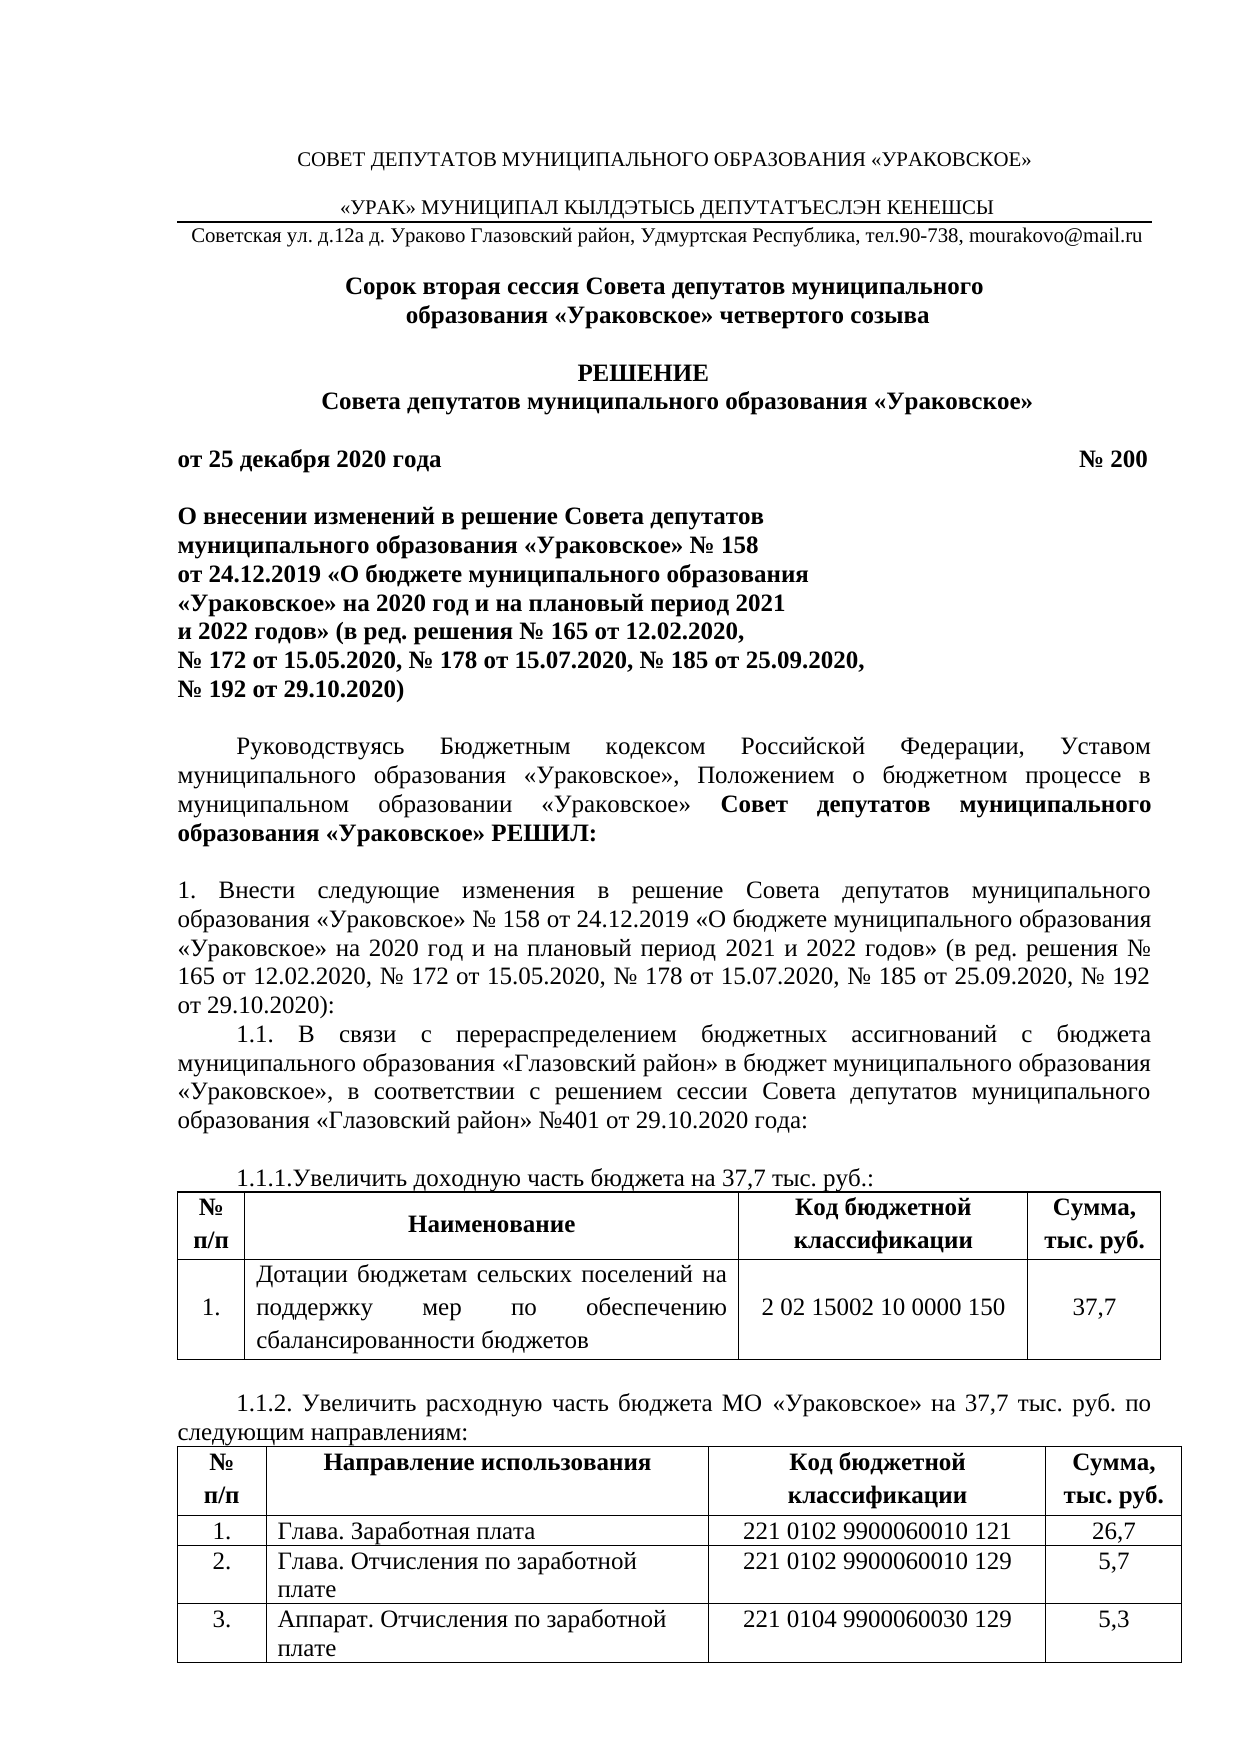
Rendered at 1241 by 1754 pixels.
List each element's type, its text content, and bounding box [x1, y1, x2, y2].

text Совета депутатов муниципального образования «Ураковское» [177, 386, 1152, 415]
table_header № п/п [178, 1193, 244, 1258]
table_header Сумма, тыс. руб. [1028, 1193, 1160, 1258]
text 1.1. В связи с перераспределением бюджетных ассигнований с бюджета муниципального образования «Глазовский район» в бюджет муниципального образования «Ураковское», в соответствии с решением сессии Совета депутатов муниципального образования «Глазовский район» №401 от 29.10.2020 года: [177, 1019, 1152, 1134]
text 1.1.2. Увеличить расходную часть бюджета МО «Ураковское» на 37,7 тыс. руб. по следующим направлениям: [177, 1388, 1152, 1446]
table_header № п/п [178, 1447, 266, 1515]
table_cell 5,7 [1046, 1546, 1181, 1603]
table_cell 3. [178, 1604, 266, 1662]
table_cell 26,7 [1046, 1516, 1181, 1545]
text О внесении изменений в решение Совета депутатов [177, 501, 1152, 530]
text 1.1.1.Увеличить доходную часть бюджета на 37,7 тыс. руб.: [177, 1163, 1152, 1191]
text 1. Внести следующие изменения в решение Совета депутатов муниципального образования «Ураковское» № 158 от 24.12.2019 «О бюджете муниципального образования «Ураковское» на 2020 год и на плановый период 2021 и 2022 годов» (в ред. решения № 165 от 12.02.2020, № 172 от 15.05.2020, № 178 от 15.07.2020, № 185 от 25.09.2020, № 192 от 29.10.2020): [177, 875, 1152, 1019]
text № 172 от 15.05.2020, № 178 от 15.07.2020, № 185 от 25.09.2020, [177, 645, 1152, 674]
table_header Направление использования [267, 1447, 708, 1515]
table_cell 1. [178, 1260, 244, 1358]
text от 25 декабря 2020 года № 200 [177, 444, 1152, 473]
table_cell 37,7 [1028, 1260, 1160, 1358]
text Сорок вторая сессия Совета депутатов муниципального [177, 271, 1152, 300]
table_cell 221 0104 9900060030 129 [709, 1604, 1045, 1662]
text РЕШЕНИЕ [177, 358, 1152, 386]
text Руководствуясь Бюджетным кодексом Российской Федерации, Уставом муниципального образования «Ураковское», Положением о бюджетном процессе в муниципальном образовании «Ураковское» Совет депутатов муниципального образования «Ураковское» РЕШИЛ: [177, 731, 1152, 846]
table_cell Глава. Отчисления по заработной плате [267, 1546, 708, 1603]
text муниципального образования «Ураковское» № 158 [177, 530, 1152, 559]
table_header Код бюджетной классификации [709, 1447, 1045, 1515]
table_cell Глава. Заработная плата [267, 1516, 708, 1545]
text СОВЕТ ДЕПУТАТОВ МУНИЦИПАЛЬНОГО ОБРАЗОВАНИЯ «УРАКОВСКОЕ» [177, 147, 1152, 171]
text от 24.12.2019 «О бюджете муниципального образования [177, 559, 1152, 588]
table_cell 1. [178, 1516, 266, 1545]
table_cell 221 0102 9900060010 129 [709, 1546, 1045, 1603]
table_header Наименование [245, 1193, 738, 1258]
text «Ураковское» на 2020 год и на плановый период 2021 [177, 588, 1152, 616]
table_header Код бюджетной классификации [739, 1193, 1027, 1258]
table_cell 221 0102 9900060010 121 [709, 1516, 1045, 1545]
table_cell Дотации бюджетам сельских поселений на поддержку мер по обеспечению сбалансированности бюджетов [245, 1260, 738, 1358]
table_header Сумма, тыс. руб. [1046, 1447, 1181, 1515]
text «УРАК» МУНИЦИПАЛ КЫЛДЭТЫСЬ ДЕПУТАТЪЕСЛЭН КЕНЕШСЫ [177, 195, 1152, 221]
table_cell 5,3 [1046, 1604, 1181, 1662]
table_cell 2 02 15002 10 0000 150 [739, 1260, 1027, 1358]
text образования «Ураковское» четвертого созыва [177, 300, 1152, 329]
table_cell Аппарат. Отчисления по заработной плате [267, 1604, 708, 1662]
text и 2022 годов» (в ред. решения № 165 от 12.02.2020, [177, 616, 1152, 645]
text № 192 от 29.10.2020) [177, 674, 1152, 703]
table_cell 2. [178, 1546, 266, 1603]
text Советская ул. д.12а д. Ураково Глазовский район, Удмуртская Республика, тел.90-738, mourakovo@mail.ru [177, 223, 1152, 247]
